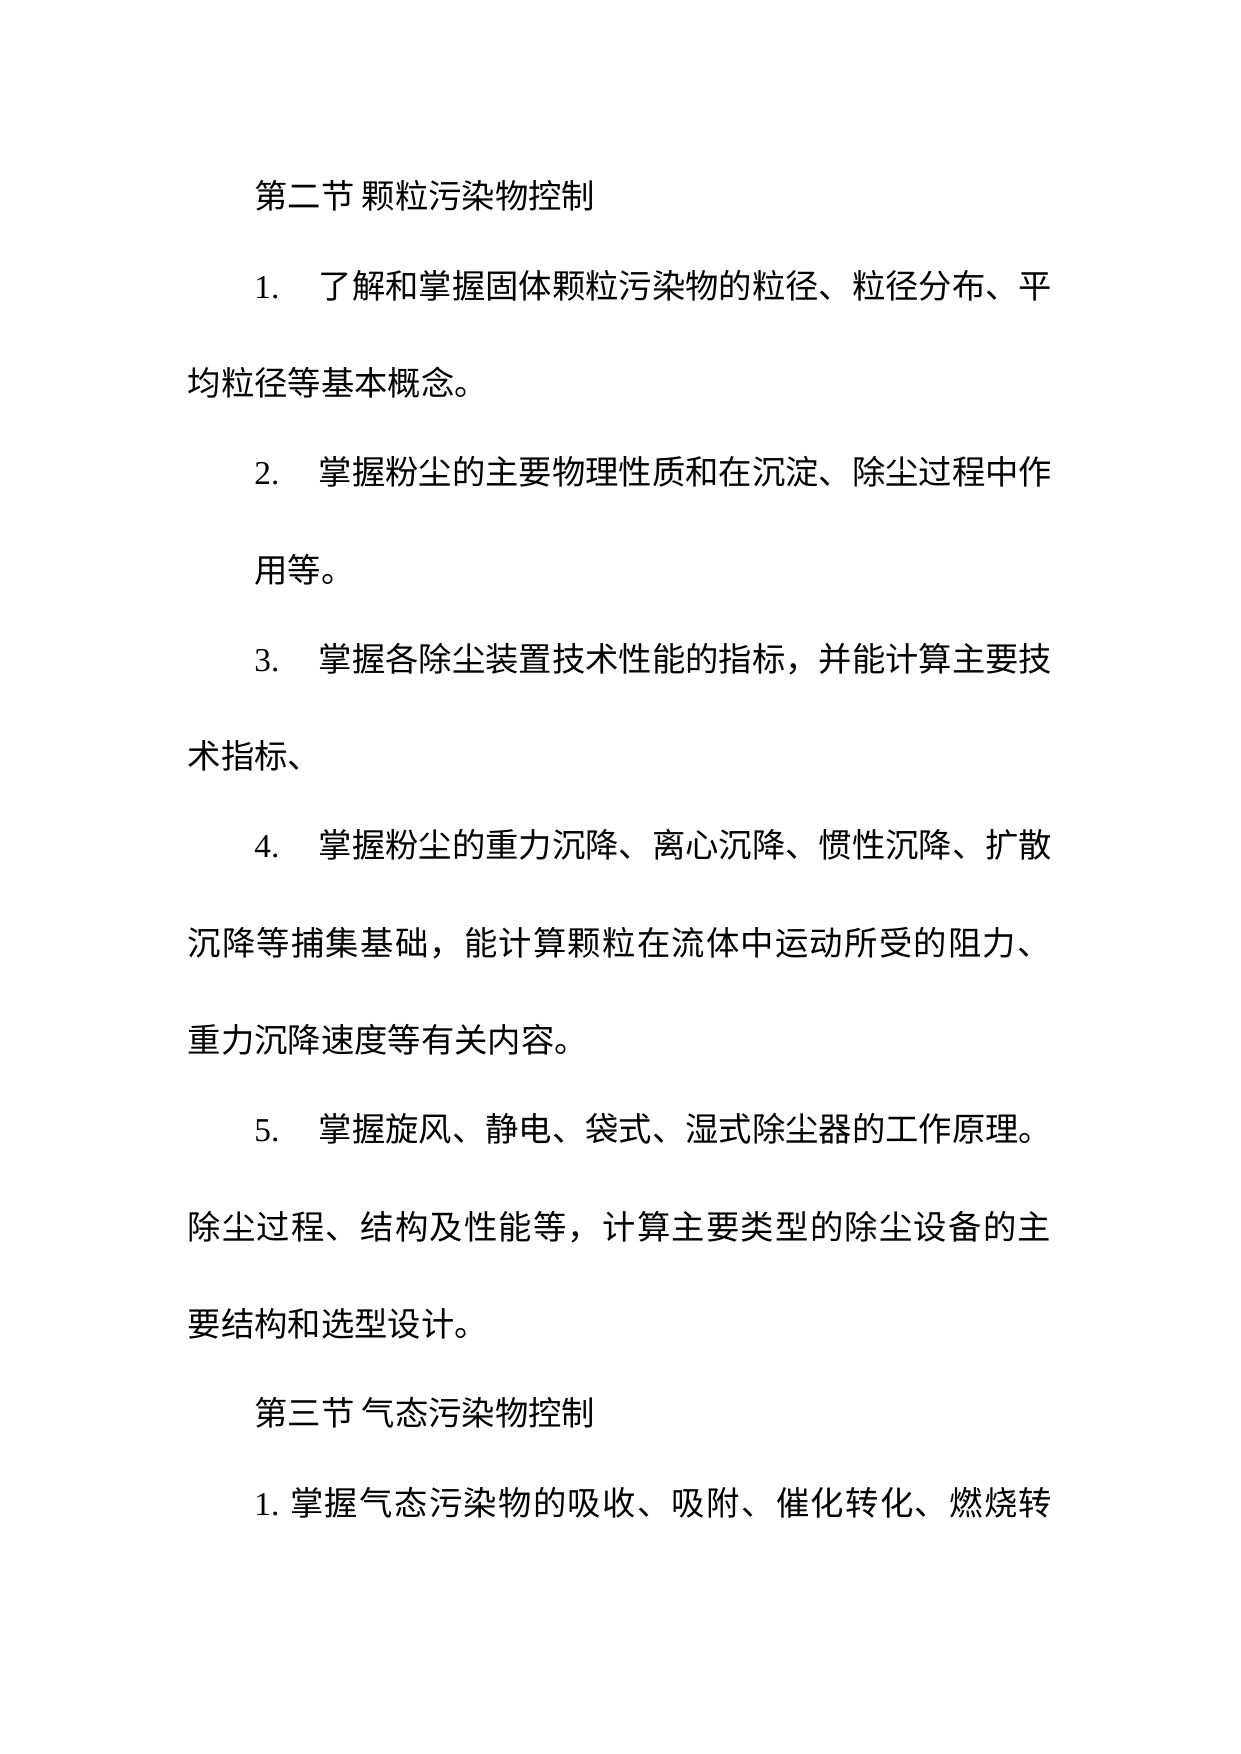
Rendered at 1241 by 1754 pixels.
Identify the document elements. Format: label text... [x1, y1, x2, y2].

text 第三节 气态污染物控制 [187, 1379, 1053, 1444]
text 第二节 颗粒污染物控制 [254, 162, 1053, 227]
text 4. 掌握粉尘的重力沉降、离心沉降、惯性沉降、扩散沉降等捕集基础，能计算颗粒在流体中运动所受的阻力、重力沉降速度等有关内容。 [187, 811, 1053, 1071]
text 5. 掌握旋风、静电、袋式、湿式除尘器的工作原理。除尘过程、结构及性能等，计算主要类型的除尘设备的主要结构和选型设计。 [187, 1095, 1053, 1355]
text 2. 掌握粉尘的主要物理性质和在沉淀、除尘过程中作用等。 [254, 438, 1053, 600]
text 1. 了解和掌握固体颗粒污染物的粒径、粒径分布、平均粒径等基本概念。 [187, 251, 1053, 413]
text 3. 掌握各除尘装置技术性能的指标，并能计算主要技术指标、 [187, 624, 1053, 787]
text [187, 1468, 1053, 1533]
